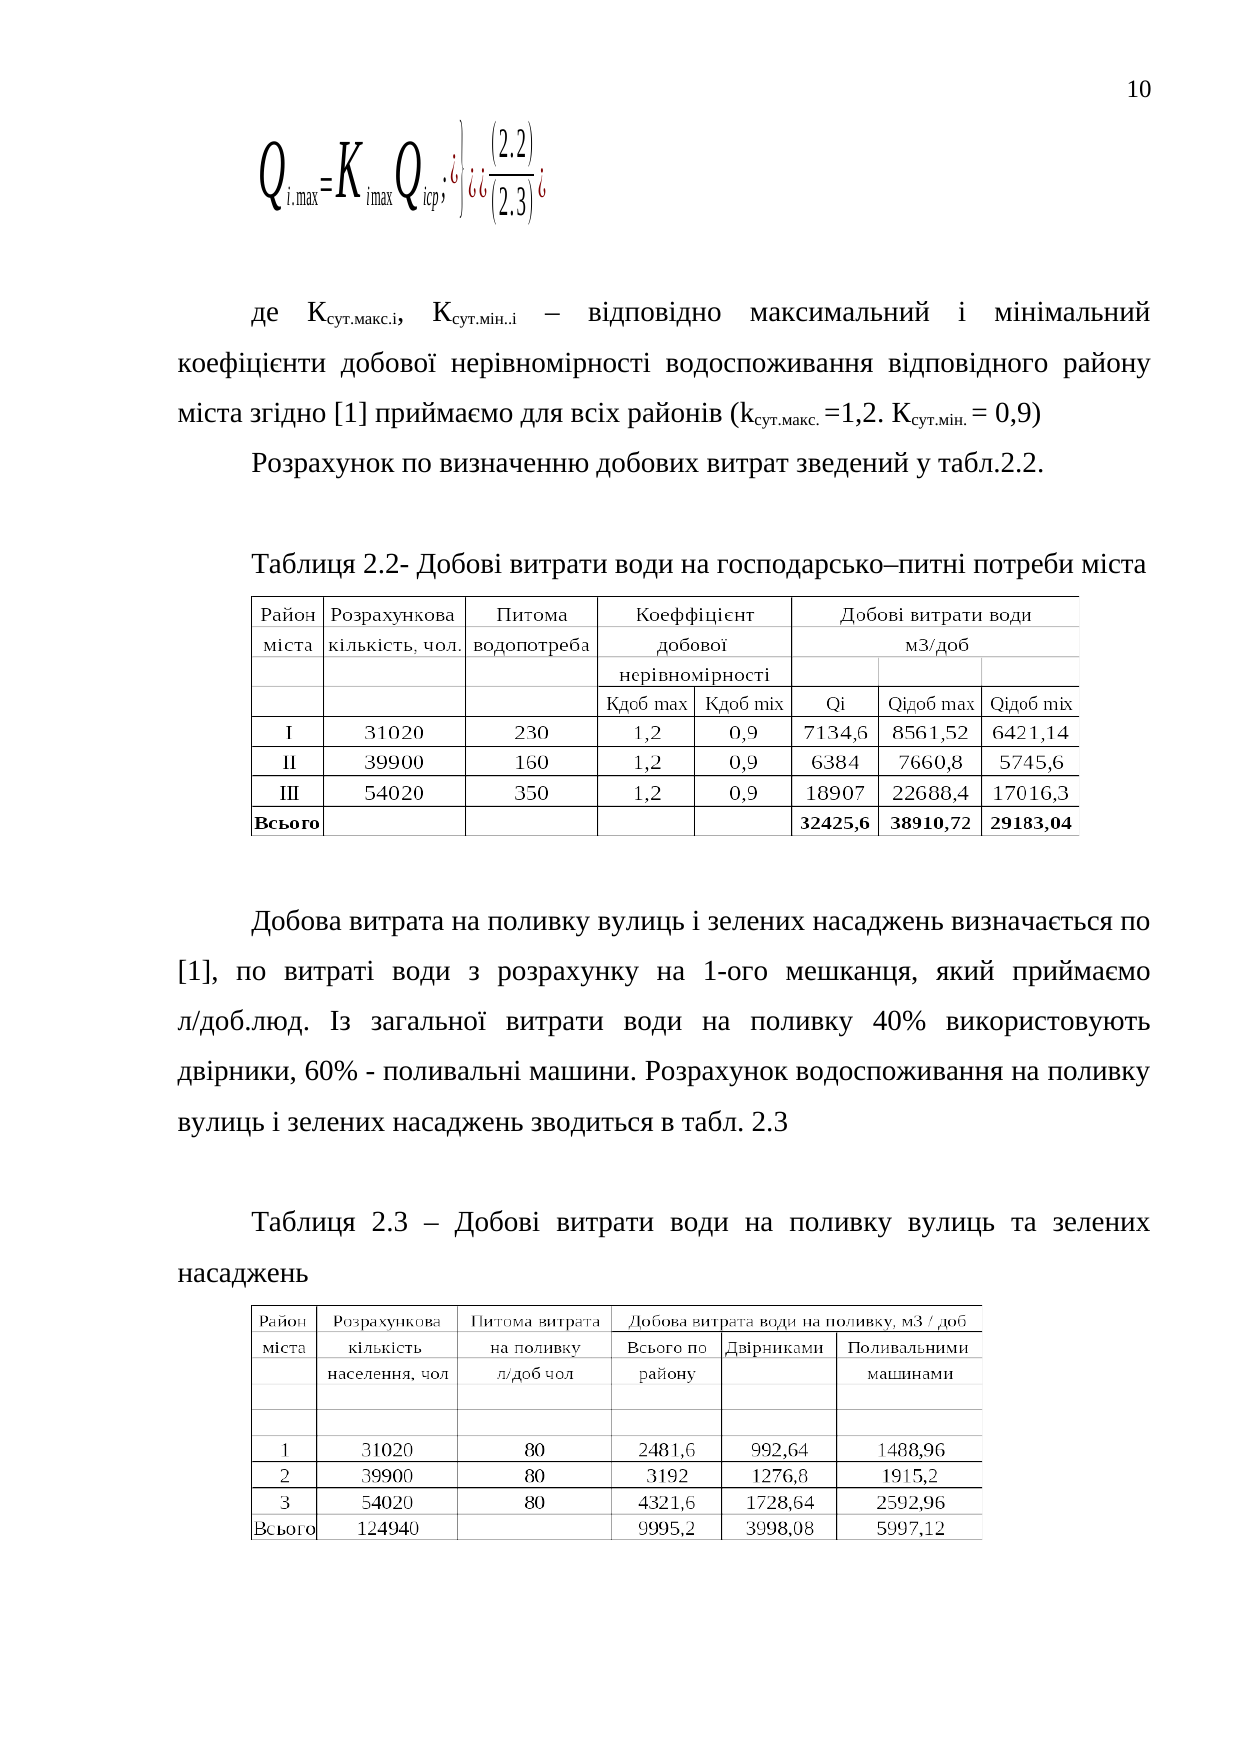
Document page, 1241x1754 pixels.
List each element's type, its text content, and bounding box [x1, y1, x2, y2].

text Добова витрата на поливку вулиць і зелених насаджень визначається по [1], по витраті води з розрахунку на 1-ого мешканця, який приймаємо л/доб.люд. Із загальної витрати води на поливку 40% використовують двірники, 60% - поливальні машини. Розрахунок водоспоживання на поливку вулиць і зелених насаджень зводиться в табл. 2.3 [177, 903, 1152, 1137]
text Розрахунок по визначенню добових витрат зведений у табл.2.2. [177, 446, 1152, 479]
text де Ксут.макс.і, Ксут.мін..і – відповідно максимальний і мінімальний коефіцієнти добової нерівномірності водоспоживання відповідного району міста згідно [1] приймаємо для всіх районів (kcут.макс. =1,2. Ксут.мін. = 0,9) [177, 294, 1152, 429]
text Таблиця 2.2- Добові витрати води на господарсько–питні потреби міста [177, 546, 1152, 580]
text Таблиця 2.3 – Добові витрати води на поливку вулиць та зелених насаджень [177, 1204, 1152, 1288]
